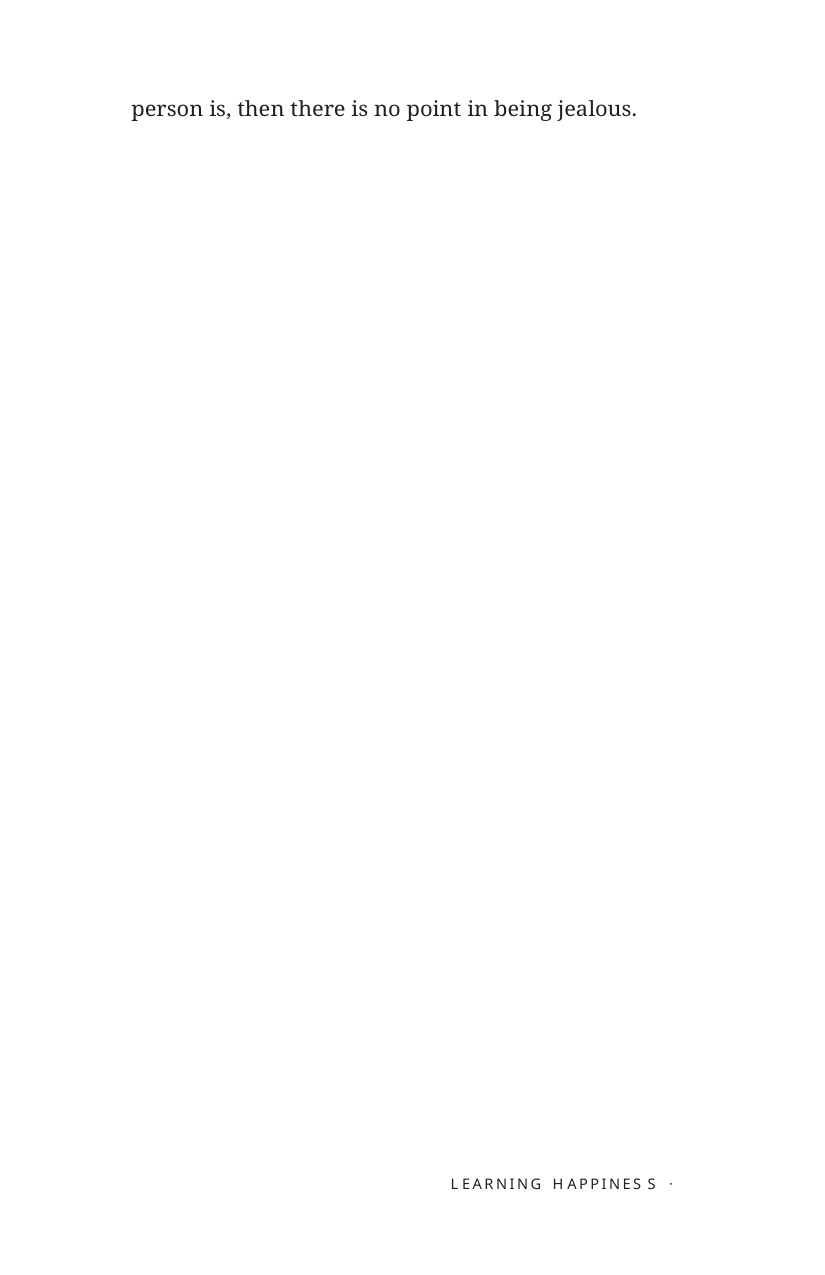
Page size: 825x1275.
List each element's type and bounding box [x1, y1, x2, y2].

text [131, 94, 699, 122]
